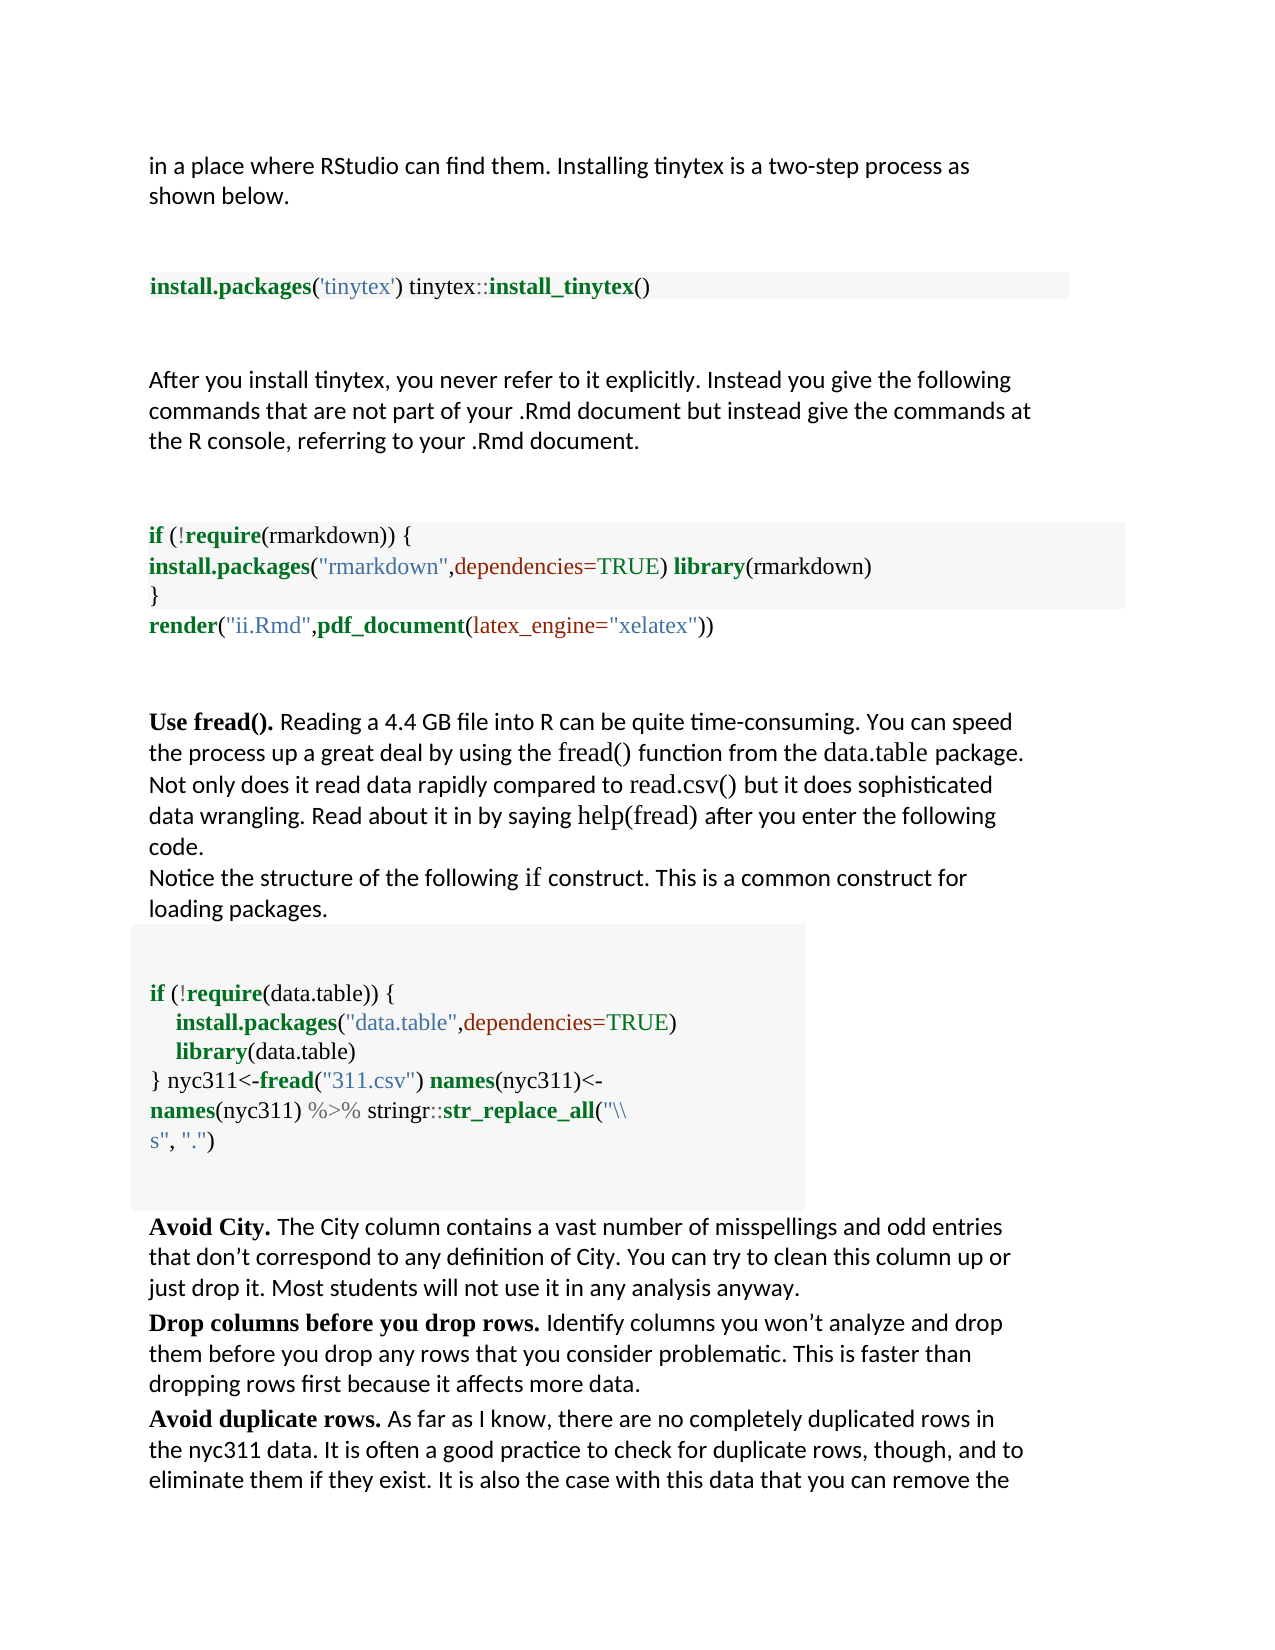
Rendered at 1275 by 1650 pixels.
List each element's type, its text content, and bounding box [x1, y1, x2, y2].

text if (!require(rmarkdown)) { [148, 522, 1125, 549]
text } [148, 581, 1125, 609]
text After you install tinytex, you never refer to it explicitly. Instead you give the following commands that are not part of your .Rmd document but instead give the commands at the R console, referring to your .Rmd document. [148, 364, 1033, 456]
text install.packages("rmarkdown",dependencies=TRUE) library(rmarkdown) [148, 552, 1125, 579]
text install.packages('tinytex') tinytex::install_tinytex() [150, 272, 1070, 299]
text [148, 150, 1033, 211]
text Avoid City. The City column contains a vast number of misspellings and odd entries that don’t correspond to any definition of City. You can try to clean this column up or just drop it. Most students will not use it in any analysis anyway. [148, 1211, 1033, 1302]
text render("ii.Rmd",pdf_document(latex_engine="xelatex")) [148, 611, 1125, 639]
table_header if (!require(data.table)) { install.packages("data.table",dependencies=TRUE) library(data.table) } nyc311<-fread("311.csv") names(nyc311)<-names(nyc311) %>% stringr::str_replace_all("\\s", ".") [131, 924, 806, 1211]
text Drop columns before you drop rows. Identify columns you won’t analyze and drop them before you drop any rows that you consider problematic. This is faster than dropping rows first because it affects more data. [148, 1307, 1033, 1399]
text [148, 1404, 1033, 1495]
text Notice the structure of the following if construct. This is a common construct for loading packages. [148, 862, 1033, 924]
text Use fread(). Reading a 4.4 GB file into R can be quite time-consuming. You can speed the process up a great deal by using the fread() function from the data.table package. Not only does it read data rapidly compared to read.csv() but it does sophisticated data wrangling. Read about it in by saying help(fread) after you enter the following code. [148, 706, 1033, 862]
